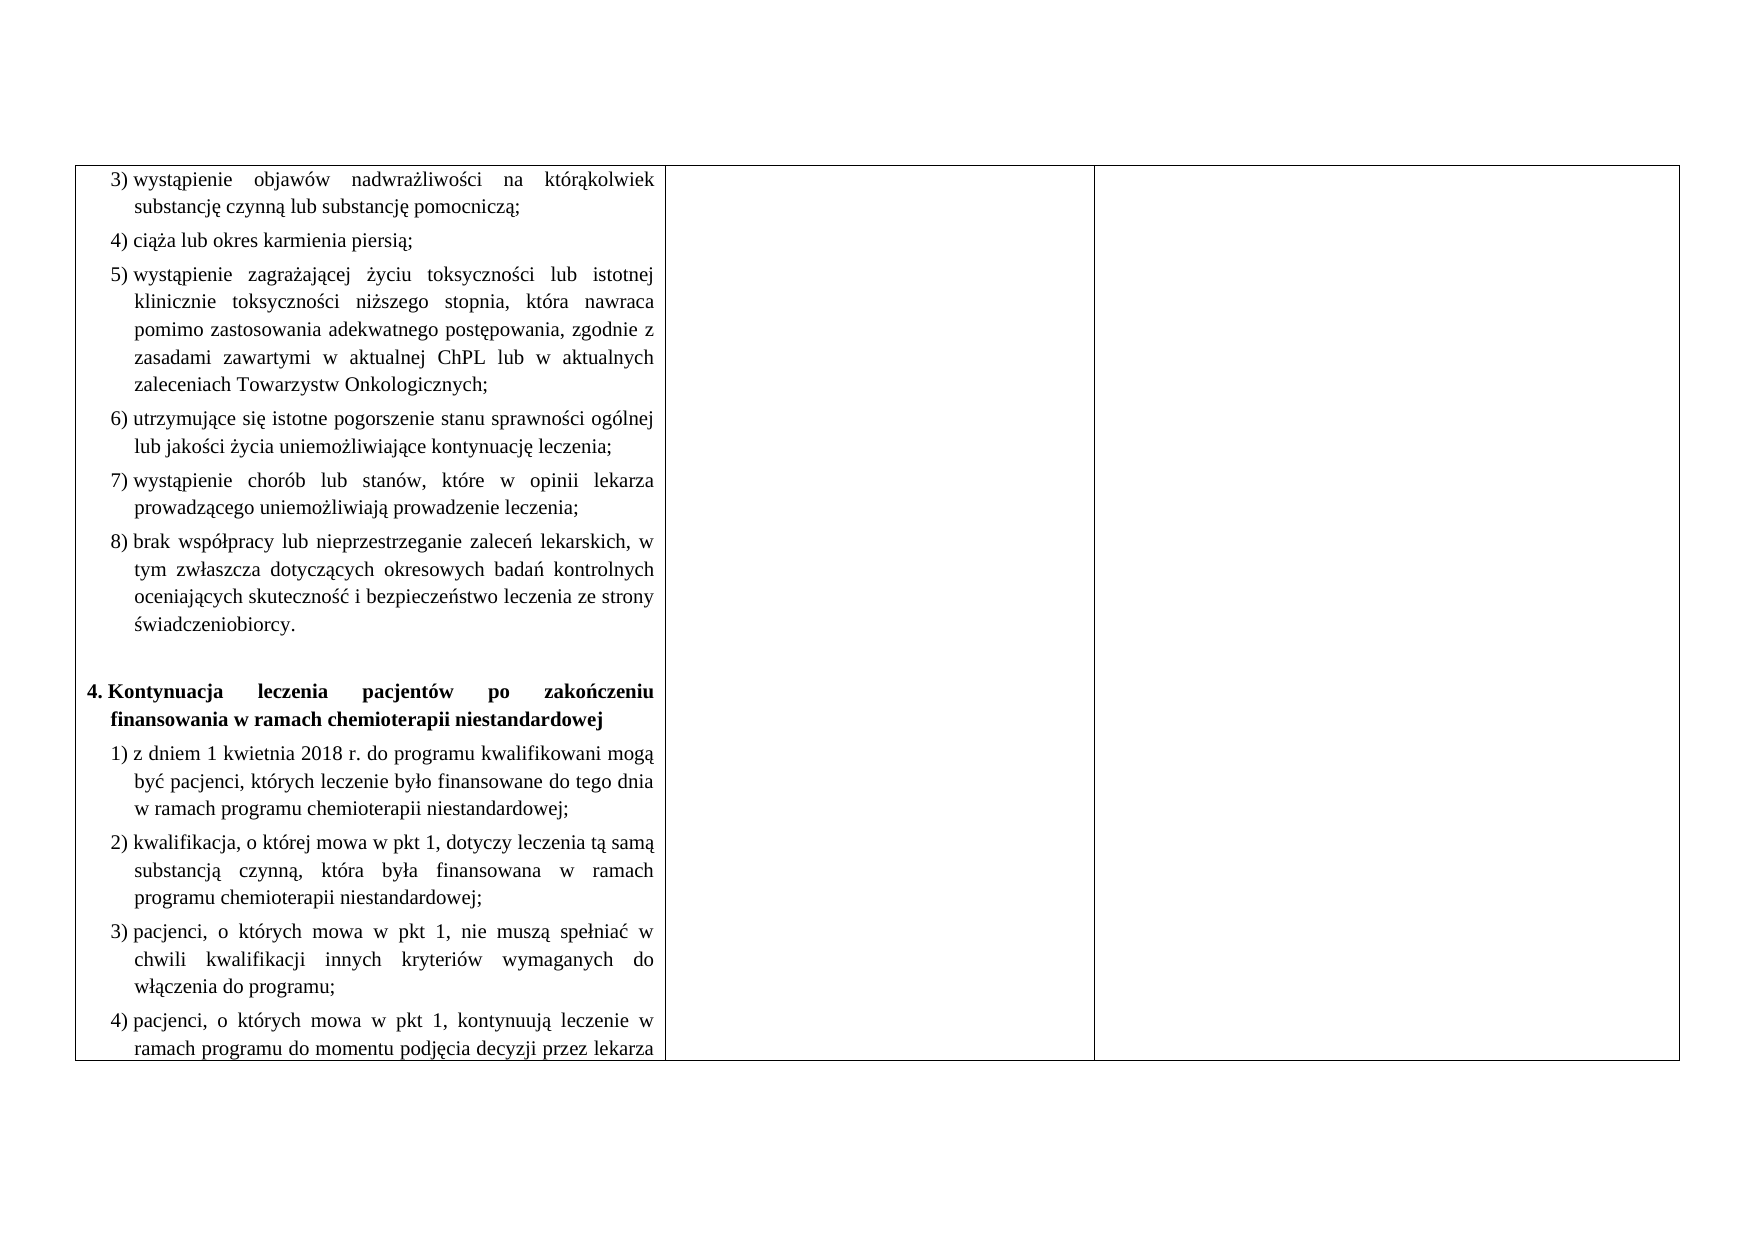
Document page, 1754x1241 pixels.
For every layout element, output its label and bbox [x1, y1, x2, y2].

table_cell [1095, 166, 1679, 1060]
table_cell [76, 166, 665, 1060]
table_cell [666, 166, 1094, 1060]
